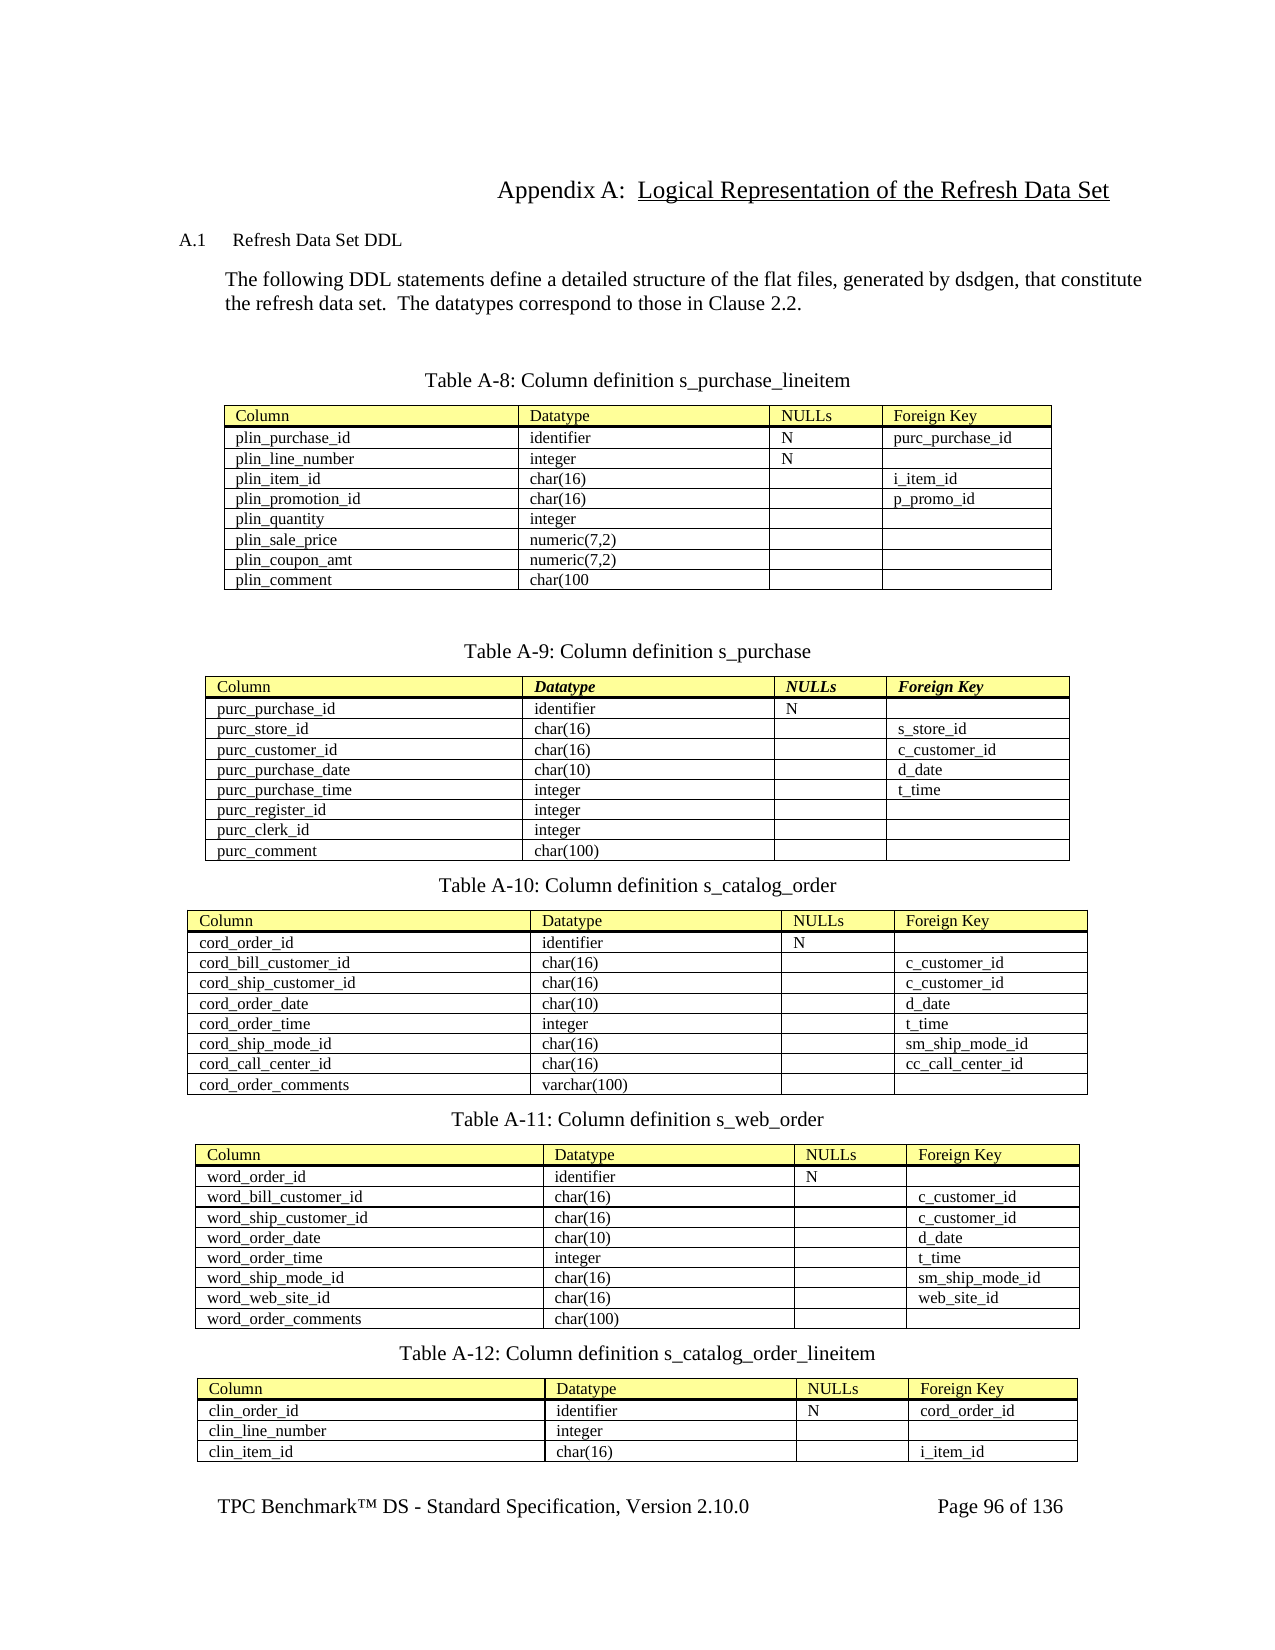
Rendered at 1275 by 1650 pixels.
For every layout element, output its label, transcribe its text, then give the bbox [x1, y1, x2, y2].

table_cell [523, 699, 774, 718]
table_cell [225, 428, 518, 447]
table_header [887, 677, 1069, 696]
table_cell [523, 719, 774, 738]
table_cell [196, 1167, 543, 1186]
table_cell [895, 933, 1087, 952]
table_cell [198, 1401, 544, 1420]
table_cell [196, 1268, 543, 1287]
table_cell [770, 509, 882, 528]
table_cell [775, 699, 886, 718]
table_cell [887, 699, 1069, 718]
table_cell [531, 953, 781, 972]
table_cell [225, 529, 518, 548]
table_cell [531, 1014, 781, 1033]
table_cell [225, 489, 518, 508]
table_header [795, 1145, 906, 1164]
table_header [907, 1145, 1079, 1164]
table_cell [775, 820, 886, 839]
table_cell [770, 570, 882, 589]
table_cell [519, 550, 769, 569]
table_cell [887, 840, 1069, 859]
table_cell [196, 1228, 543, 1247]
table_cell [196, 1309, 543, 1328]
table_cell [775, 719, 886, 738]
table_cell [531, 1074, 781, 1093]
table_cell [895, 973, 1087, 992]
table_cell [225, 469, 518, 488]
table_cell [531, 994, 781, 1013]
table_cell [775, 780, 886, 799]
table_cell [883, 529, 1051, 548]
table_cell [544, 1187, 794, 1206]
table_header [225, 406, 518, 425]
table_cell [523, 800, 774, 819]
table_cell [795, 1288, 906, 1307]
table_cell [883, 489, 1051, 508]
text The following DDL statements define a detailed structure of the flat files, generated by dsdgen, that constitute the refresh data set. The datatypes correspond to those in Clause 2.2. [225, 267, 1162, 315]
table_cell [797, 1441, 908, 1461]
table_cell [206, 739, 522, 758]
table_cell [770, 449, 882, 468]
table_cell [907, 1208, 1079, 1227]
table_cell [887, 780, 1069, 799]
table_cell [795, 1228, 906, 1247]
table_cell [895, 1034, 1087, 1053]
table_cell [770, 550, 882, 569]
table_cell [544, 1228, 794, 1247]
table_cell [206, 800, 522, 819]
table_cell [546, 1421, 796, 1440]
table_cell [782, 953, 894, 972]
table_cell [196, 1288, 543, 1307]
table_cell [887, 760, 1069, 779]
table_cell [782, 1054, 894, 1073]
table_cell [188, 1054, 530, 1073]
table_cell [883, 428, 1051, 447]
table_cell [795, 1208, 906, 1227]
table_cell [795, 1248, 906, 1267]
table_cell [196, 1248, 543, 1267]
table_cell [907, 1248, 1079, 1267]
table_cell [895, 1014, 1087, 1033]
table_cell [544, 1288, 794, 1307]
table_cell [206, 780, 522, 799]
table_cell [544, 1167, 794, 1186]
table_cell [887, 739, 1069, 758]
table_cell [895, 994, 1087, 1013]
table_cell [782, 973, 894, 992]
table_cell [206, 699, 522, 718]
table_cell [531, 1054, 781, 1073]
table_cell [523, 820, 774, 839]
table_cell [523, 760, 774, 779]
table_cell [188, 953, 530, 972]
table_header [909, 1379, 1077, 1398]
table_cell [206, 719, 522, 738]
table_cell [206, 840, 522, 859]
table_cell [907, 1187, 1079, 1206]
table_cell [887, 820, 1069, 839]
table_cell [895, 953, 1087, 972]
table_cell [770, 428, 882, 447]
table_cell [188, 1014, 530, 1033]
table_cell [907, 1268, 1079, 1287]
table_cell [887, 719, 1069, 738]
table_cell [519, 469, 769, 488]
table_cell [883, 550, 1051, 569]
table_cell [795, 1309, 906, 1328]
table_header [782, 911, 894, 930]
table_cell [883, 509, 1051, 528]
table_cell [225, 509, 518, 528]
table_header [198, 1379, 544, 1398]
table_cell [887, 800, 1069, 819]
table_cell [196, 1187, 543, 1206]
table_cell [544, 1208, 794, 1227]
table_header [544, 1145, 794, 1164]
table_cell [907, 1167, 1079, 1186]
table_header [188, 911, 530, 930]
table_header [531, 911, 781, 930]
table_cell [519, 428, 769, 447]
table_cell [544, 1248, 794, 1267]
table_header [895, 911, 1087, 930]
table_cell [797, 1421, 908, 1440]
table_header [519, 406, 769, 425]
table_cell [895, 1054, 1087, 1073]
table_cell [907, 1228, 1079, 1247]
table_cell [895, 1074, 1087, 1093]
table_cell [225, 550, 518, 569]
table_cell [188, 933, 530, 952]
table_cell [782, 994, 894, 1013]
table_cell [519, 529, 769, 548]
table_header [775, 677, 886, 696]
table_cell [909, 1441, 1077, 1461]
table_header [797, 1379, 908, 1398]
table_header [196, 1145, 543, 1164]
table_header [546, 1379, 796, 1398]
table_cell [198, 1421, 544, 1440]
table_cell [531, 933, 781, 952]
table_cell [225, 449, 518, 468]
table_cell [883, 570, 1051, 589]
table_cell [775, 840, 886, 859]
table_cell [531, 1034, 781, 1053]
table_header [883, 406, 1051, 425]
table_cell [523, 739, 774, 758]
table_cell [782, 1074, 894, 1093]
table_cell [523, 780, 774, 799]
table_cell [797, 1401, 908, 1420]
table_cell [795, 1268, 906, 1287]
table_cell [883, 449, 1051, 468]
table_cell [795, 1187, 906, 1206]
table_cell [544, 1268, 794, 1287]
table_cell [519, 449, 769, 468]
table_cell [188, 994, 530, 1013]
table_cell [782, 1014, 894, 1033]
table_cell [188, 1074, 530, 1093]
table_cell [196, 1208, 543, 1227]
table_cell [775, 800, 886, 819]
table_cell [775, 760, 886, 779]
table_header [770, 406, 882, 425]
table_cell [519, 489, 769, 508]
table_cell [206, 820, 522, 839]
text Refresh Data Set DDL [178, 229, 1162, 250]
subtitle Logical Representation of the Refresh Data Set [497, 175, 1162, 204]
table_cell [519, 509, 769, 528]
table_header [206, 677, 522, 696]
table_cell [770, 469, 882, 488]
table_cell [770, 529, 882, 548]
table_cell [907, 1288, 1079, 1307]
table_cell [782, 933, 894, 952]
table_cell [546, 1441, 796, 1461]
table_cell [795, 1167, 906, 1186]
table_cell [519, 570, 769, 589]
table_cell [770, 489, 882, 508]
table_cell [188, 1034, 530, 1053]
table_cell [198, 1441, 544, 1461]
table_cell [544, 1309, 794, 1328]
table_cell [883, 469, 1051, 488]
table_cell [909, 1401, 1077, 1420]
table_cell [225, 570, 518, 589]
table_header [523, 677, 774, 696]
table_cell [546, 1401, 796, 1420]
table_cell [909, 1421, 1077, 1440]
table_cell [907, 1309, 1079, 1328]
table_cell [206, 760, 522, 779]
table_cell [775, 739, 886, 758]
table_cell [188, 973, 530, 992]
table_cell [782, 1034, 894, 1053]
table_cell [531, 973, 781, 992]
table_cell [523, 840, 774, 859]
